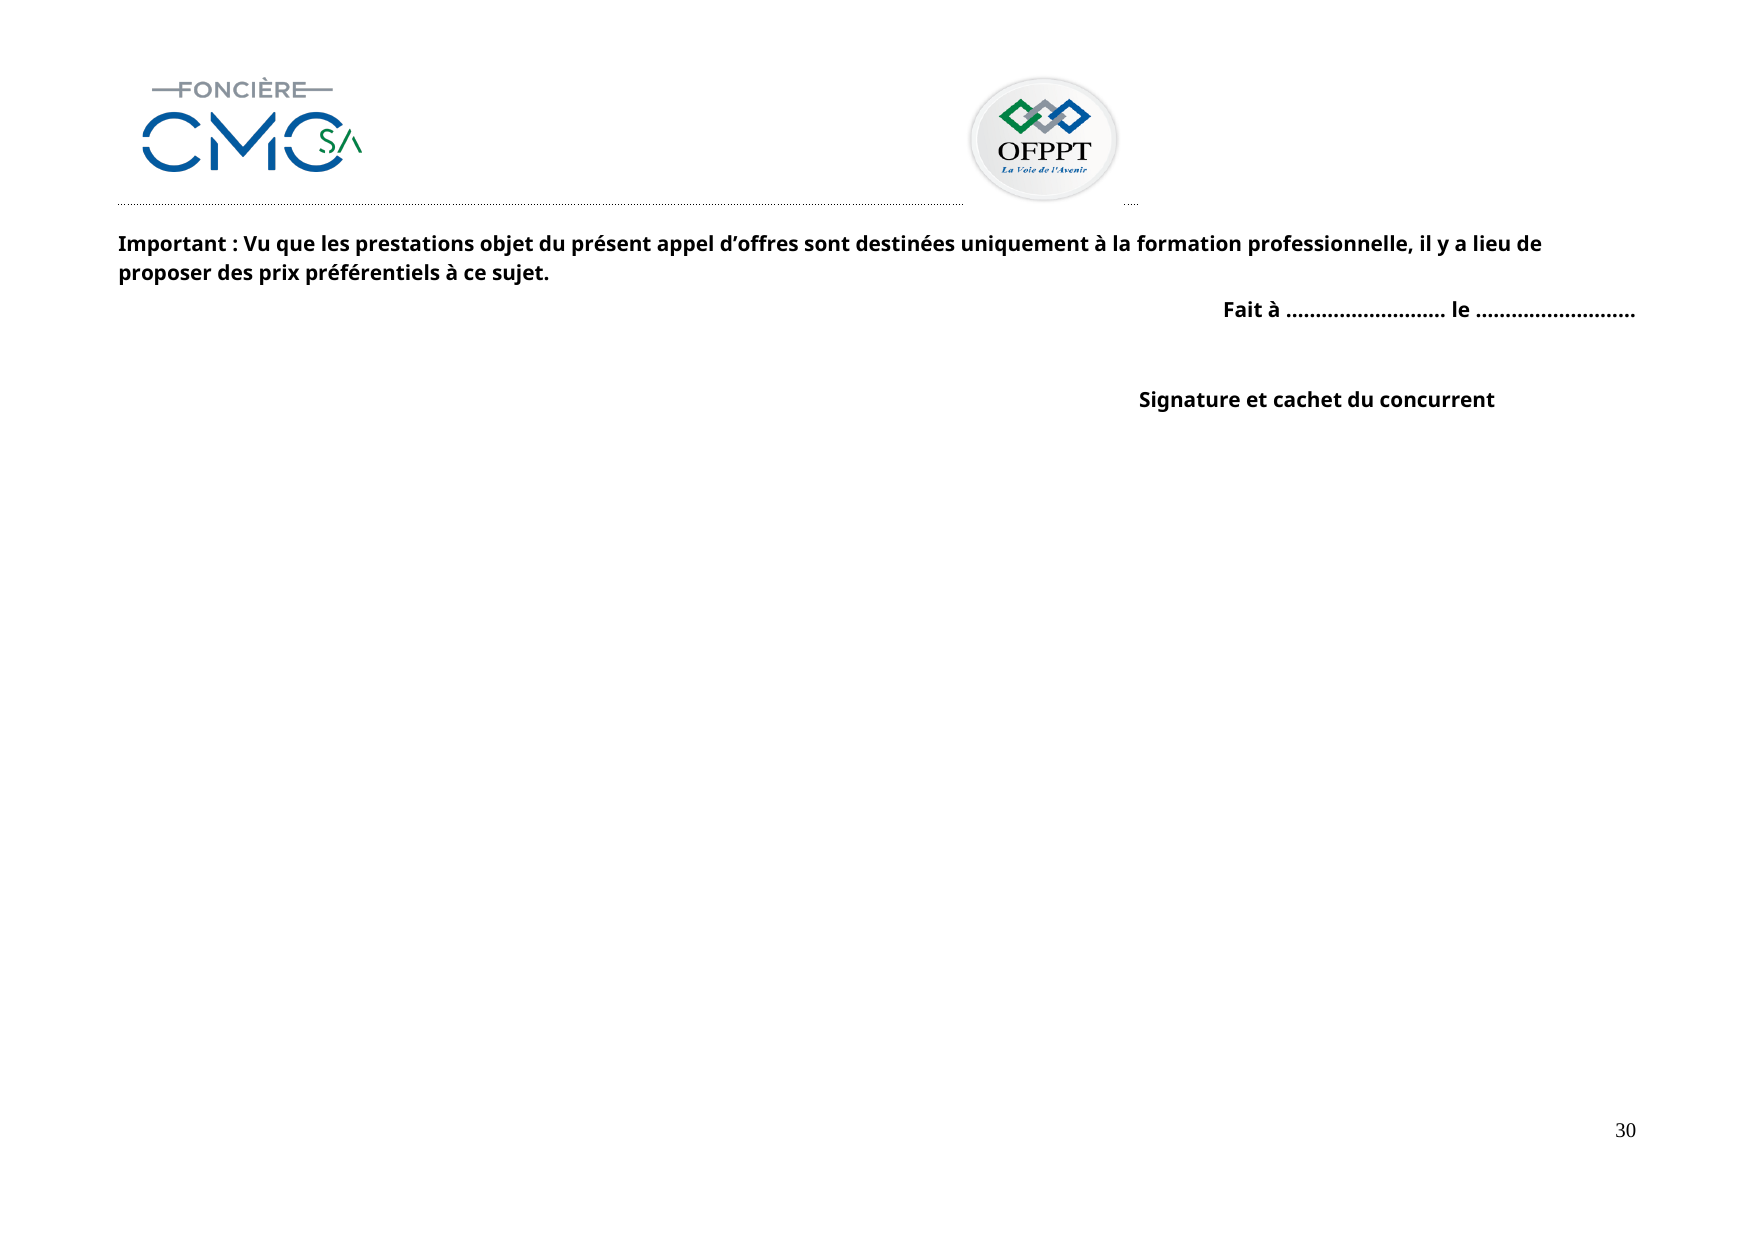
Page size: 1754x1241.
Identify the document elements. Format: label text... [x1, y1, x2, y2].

text Signature et cachet du concurrent [118, 386, 1636, 414]
text Important : Vu que les prestations objet du présent appel d’offres sont destinées uniquement à la formation professionnelle, il y a lieu de proposer des prix préférentiels à ce sujet. [118, 229, 1636, 286]
text Fait à ……………………… le ……………………… [118, 295, 1636, 323]
picture [964, 73, 1123, 205]
picture [142, 77, 362, 172]
